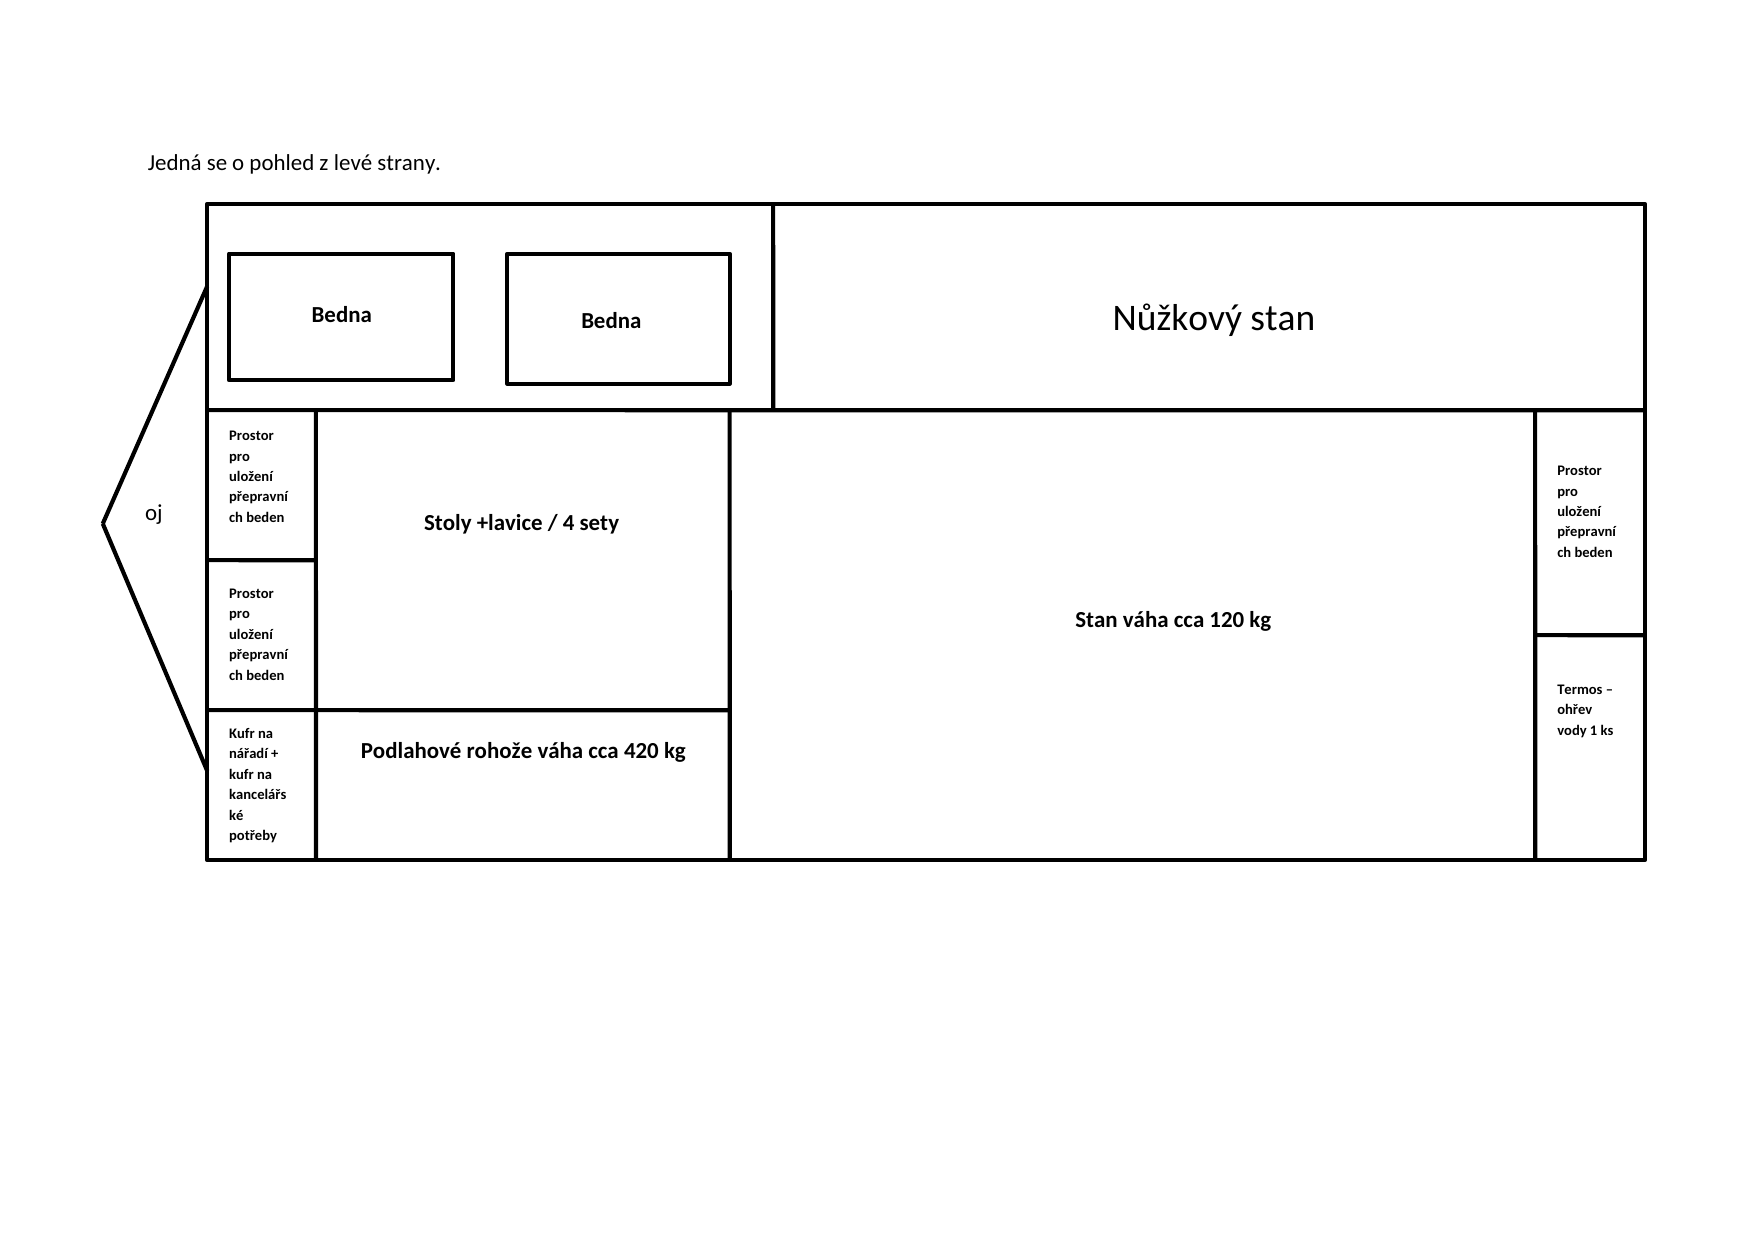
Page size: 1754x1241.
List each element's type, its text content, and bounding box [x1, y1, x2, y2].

text Jedná se o pohled z levé strany. [148, 148, 1606, 176]
